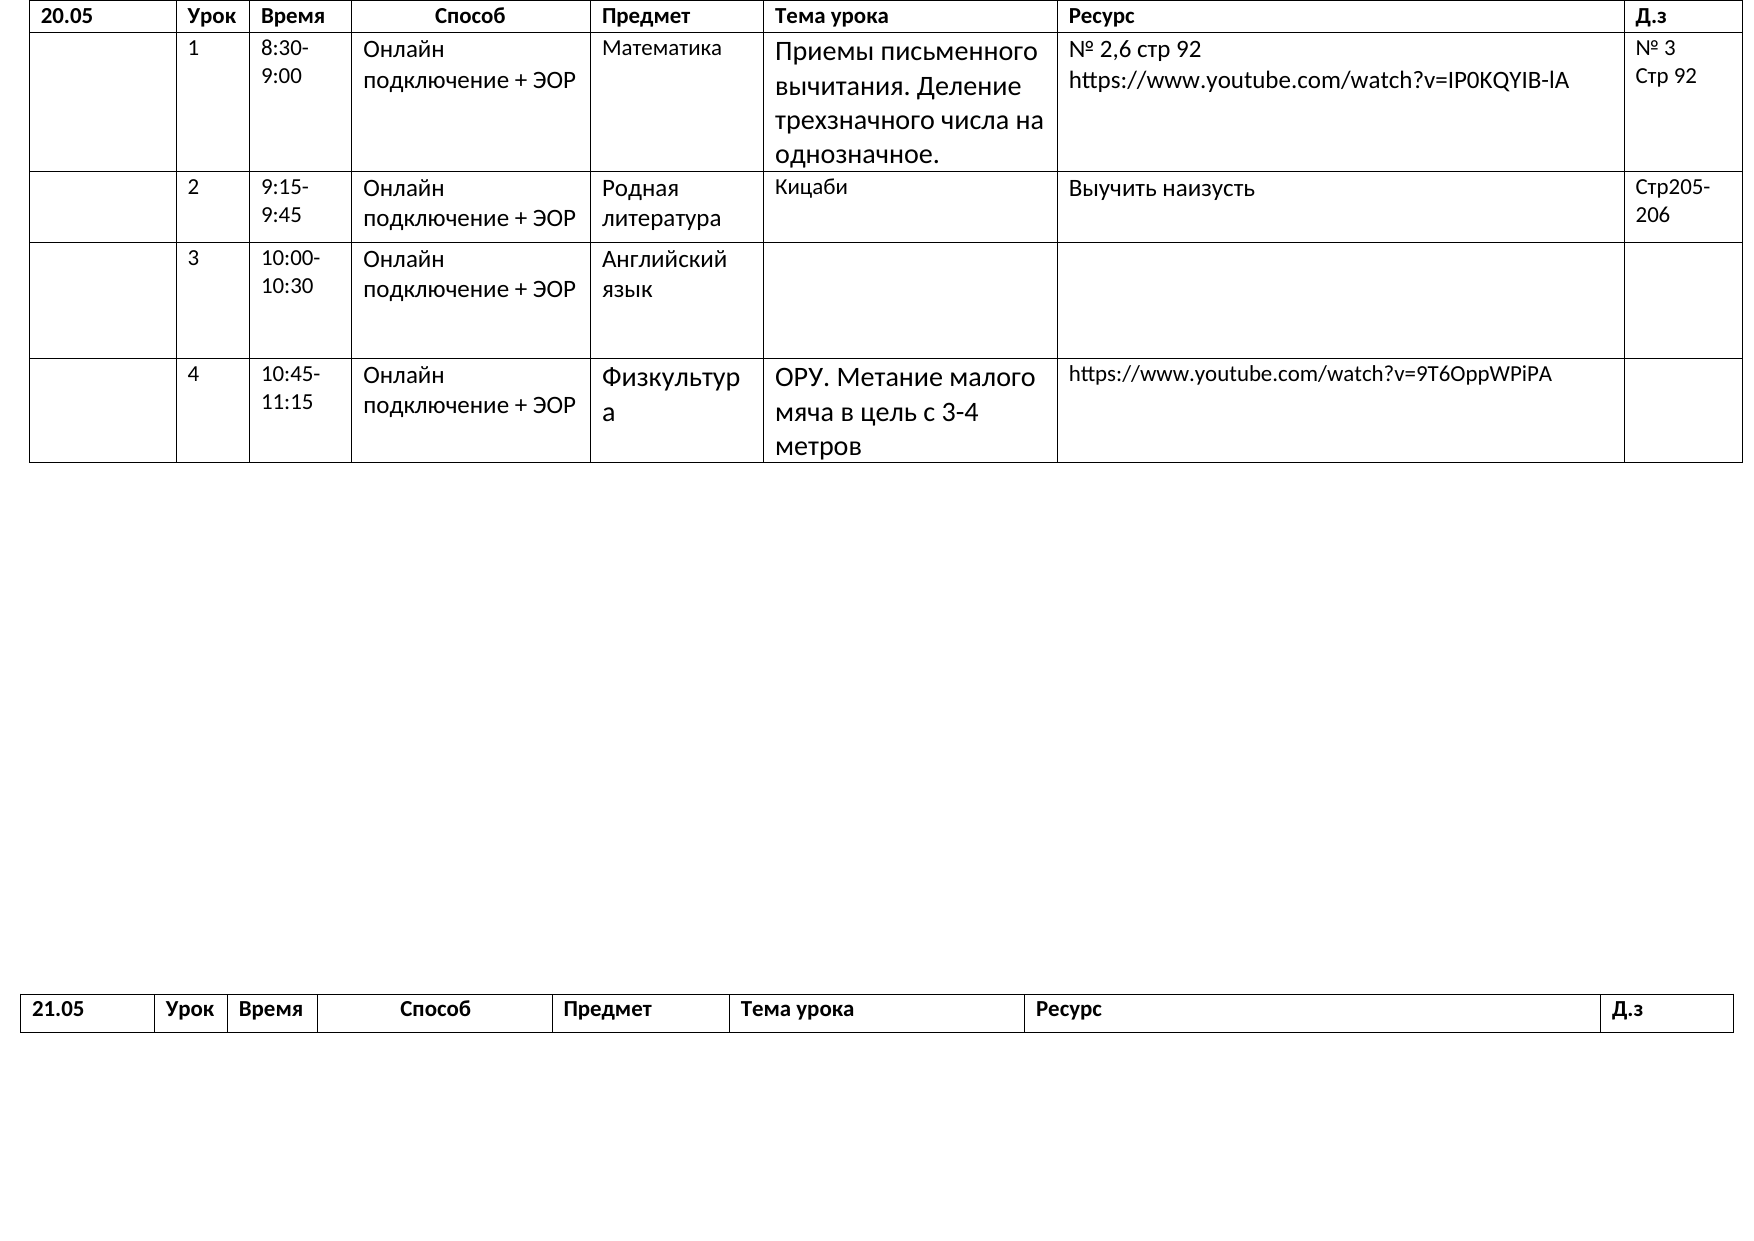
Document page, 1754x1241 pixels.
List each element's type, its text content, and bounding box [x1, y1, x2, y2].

table_cell Физкультура [591, 359, 763, 462]
table_header 20.05 [30, 1, 176, 32]
table_cell 8:30-9:00 [250, 33, 351, 171]
table_header Время [250, 1, 351, 32]
table_header Д.з [1601, 995, 1733, 1032]
table_cell 9:15-9:45 [250, 172, 351, 242]
table_header Время [228, 995, 317, 1032]
table_header 21.05 [21, 995, 154, 1032]
table_cell Выучить наизусть [1058, 172, 1624, 242]
table_header Д.з [1625, 1, 1742, 32]
table_cell 4 [177, 359, 249, 462]
table_header Ресурс [1025, 995, 1600, 1032]
table_cell ОРУ. Метание малого мяча в цель с 3-4 метров [764, 359, 1057, 462]
table_header Тема урока [730, 995, 1024, 1032]
table_cell № 2,6 стр 92 https://www.youtube.com/watch?v=IP0KQYIB-lA [1058, 33, 1624, 171]
table_cell https://www.youtube.com/watch?v=9T6OppWPiPA [1058, 359, 1624, 462]
table_cell № 3 Стр 92 [1625, 33, 1742, 171]
table_cell 3 [177, 243, 249, 358]
table_cell [1625, 359, 1742, 462]
table_cell Математика [591, 33, 763, 171]
table_cell [1625, 243, 1742, 358]
table_cell Английский язык [591, 243, 763, 358]
table_cell 2 [177, 172, 249, 242]
table_cell Онлайн подключение + ЭОР [352, 243, 590, 358]
table_header Урок [177, 1, 249, 32]
table_header Предмет [591, 1, 763, 32]
table_cell Онлайн подключение + ЭОР [352, 359, 590, 462]
table_header Способ [318, 995, 552, 1032]
table_cell Стр205-206 [1625, 172, 1742, 242]
table_cell [764, 243, 1057, 358]
table_cell Кицаби [764, 172, 1057, 242]
table_cell 10:45-11:15 [250, 359, 351, 462]
table_cell Онлайн подключение + ЭОР [352, 172, 590, 242]
table_cell Приемы письменного вычитания. Деление трехзначного числа на однозначное. [764, 33, 1057, 171]
table_cell Онлайн подключение + ЭОР [352, 33, 590, 171]
table_cell [1058, 243, 1624, 358]
table_cell 10:00-10:30 [250, 243, 351, 358]
table_header Урок [155, 995, 227, 1032]
table_header Ресурс [1058, 1, 1624, 32]
table_cell Родная литература [591, 172, 763, 242]
table_cell 1 [177, 33, 249, 171]
table_header Способ [352, 1, 590, 32]
table_cell [30, 359, 176, 462]
table_header Предмет [553, 995, 729, 1032]
table_cell [30, 243, 176, 358]
table_cell [30, 172, 176, 242]
table_cell [30, 33, 176, 171]
table_header Тема урока [764, 1, 1057, 32]
